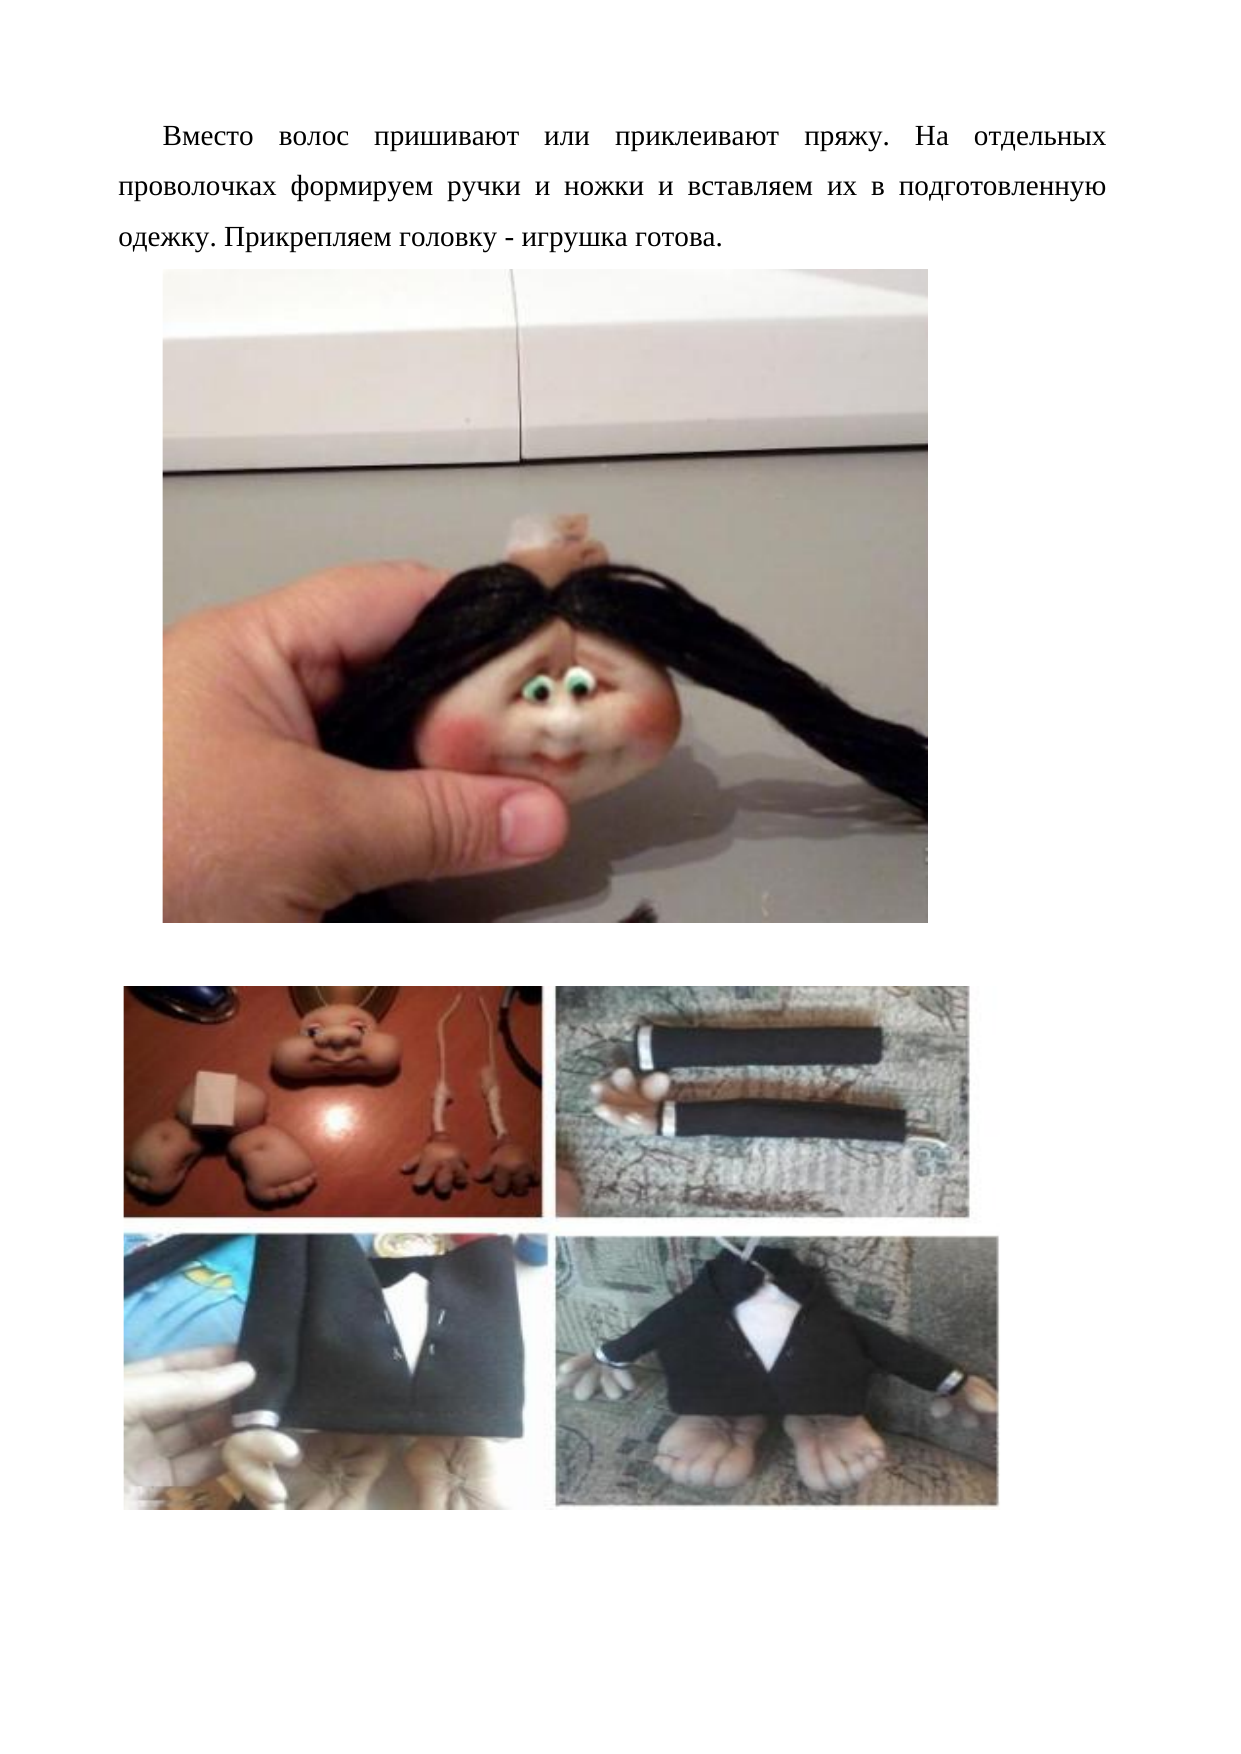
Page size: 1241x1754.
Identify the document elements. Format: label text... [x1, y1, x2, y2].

picture [162, 269, 928, 923]
picture [123, 986, 1001, 1509]
text Вместо волос пришивают или приклеивают пряжу. На отдельных проволочках формируем ручки и ножки и вставляем их в подготовленную одежку. Прикрепляем головку - игрушка готова. [118, 118, 1107, 252]
